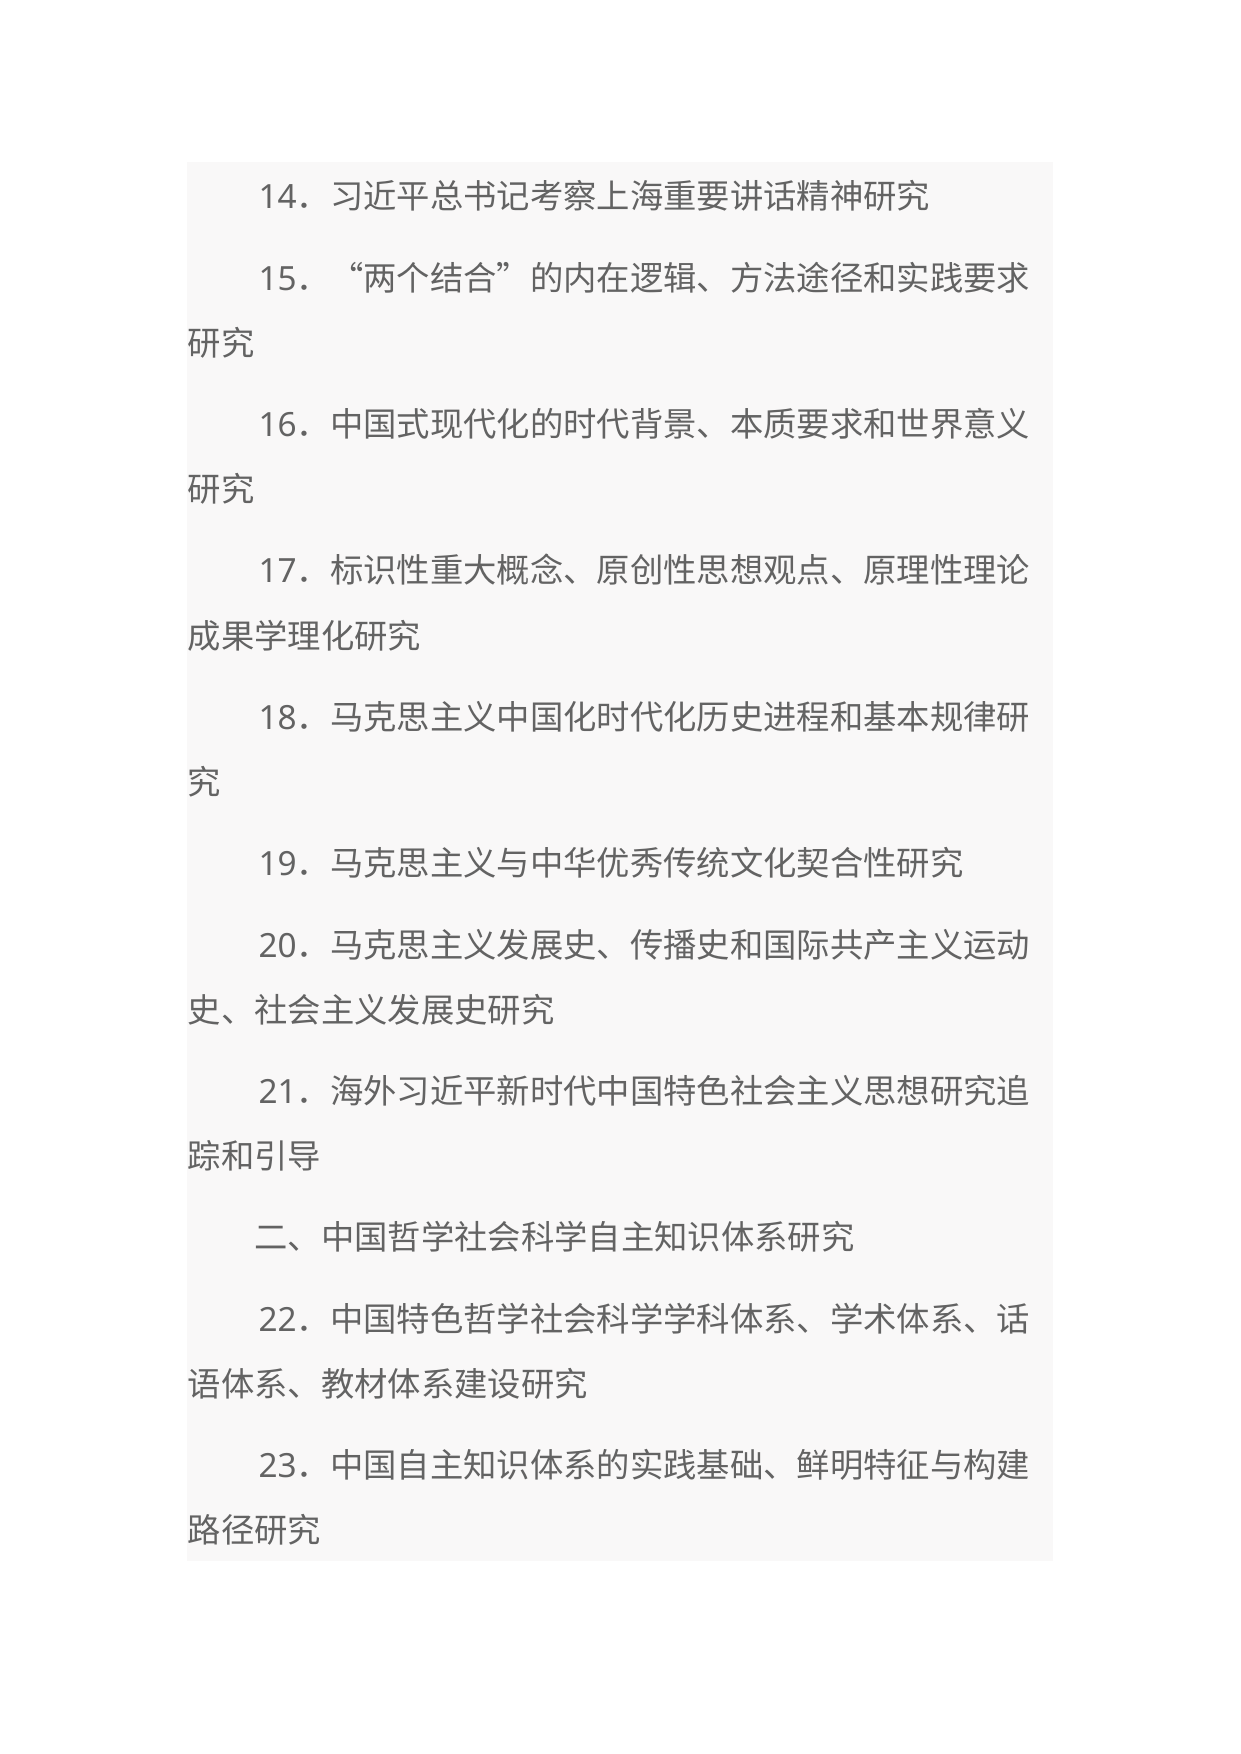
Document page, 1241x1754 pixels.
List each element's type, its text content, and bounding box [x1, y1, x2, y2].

text 18．马克思主义中国化时代化历史进程和基本规律研究 [187, 682, 1053, 812]
text 23．中国自主知识体系的实践基础、鲜明特征与构建路径研究 [187, 1431, 1053, 1561]
text 17．标识性重大概念、原创性思想观点、原理性理论成果学理化研究 [187, 536, 1053, 666]
text 21．海外习近平新时代中国特色社会主义思想研究追踪和引导 [187, 1056, 1053, 1186]
text 二、中国哲学社会科学自主知识体系研究 [187, 1203, 1053, 1268]
text 15．“两个结合”的内在逻辑、方法途径和实践要求研究 [187, 243, 1053, 373]
text 20．马克思主义发展史、传播史和国际共产主义运动史、社会主义发展史研究 [187, 910, 1053, 1040]
text 14．习近平总书记考察上海重要讲话精神研究 [187, 162, 1053, 227]
text 16．中国式现代化的时代背景、本质要求和世界意义研究 [187, 390, 1053, 520]
text 19．马克思主义与中华优秀传统文化契合性研究 [187, 829, 1053, 894]
text 22．中国特色哲学社会科学学科体系、学术体系、话语体系、教材体系建设研究 [187, 1284, 1053, 1414]
